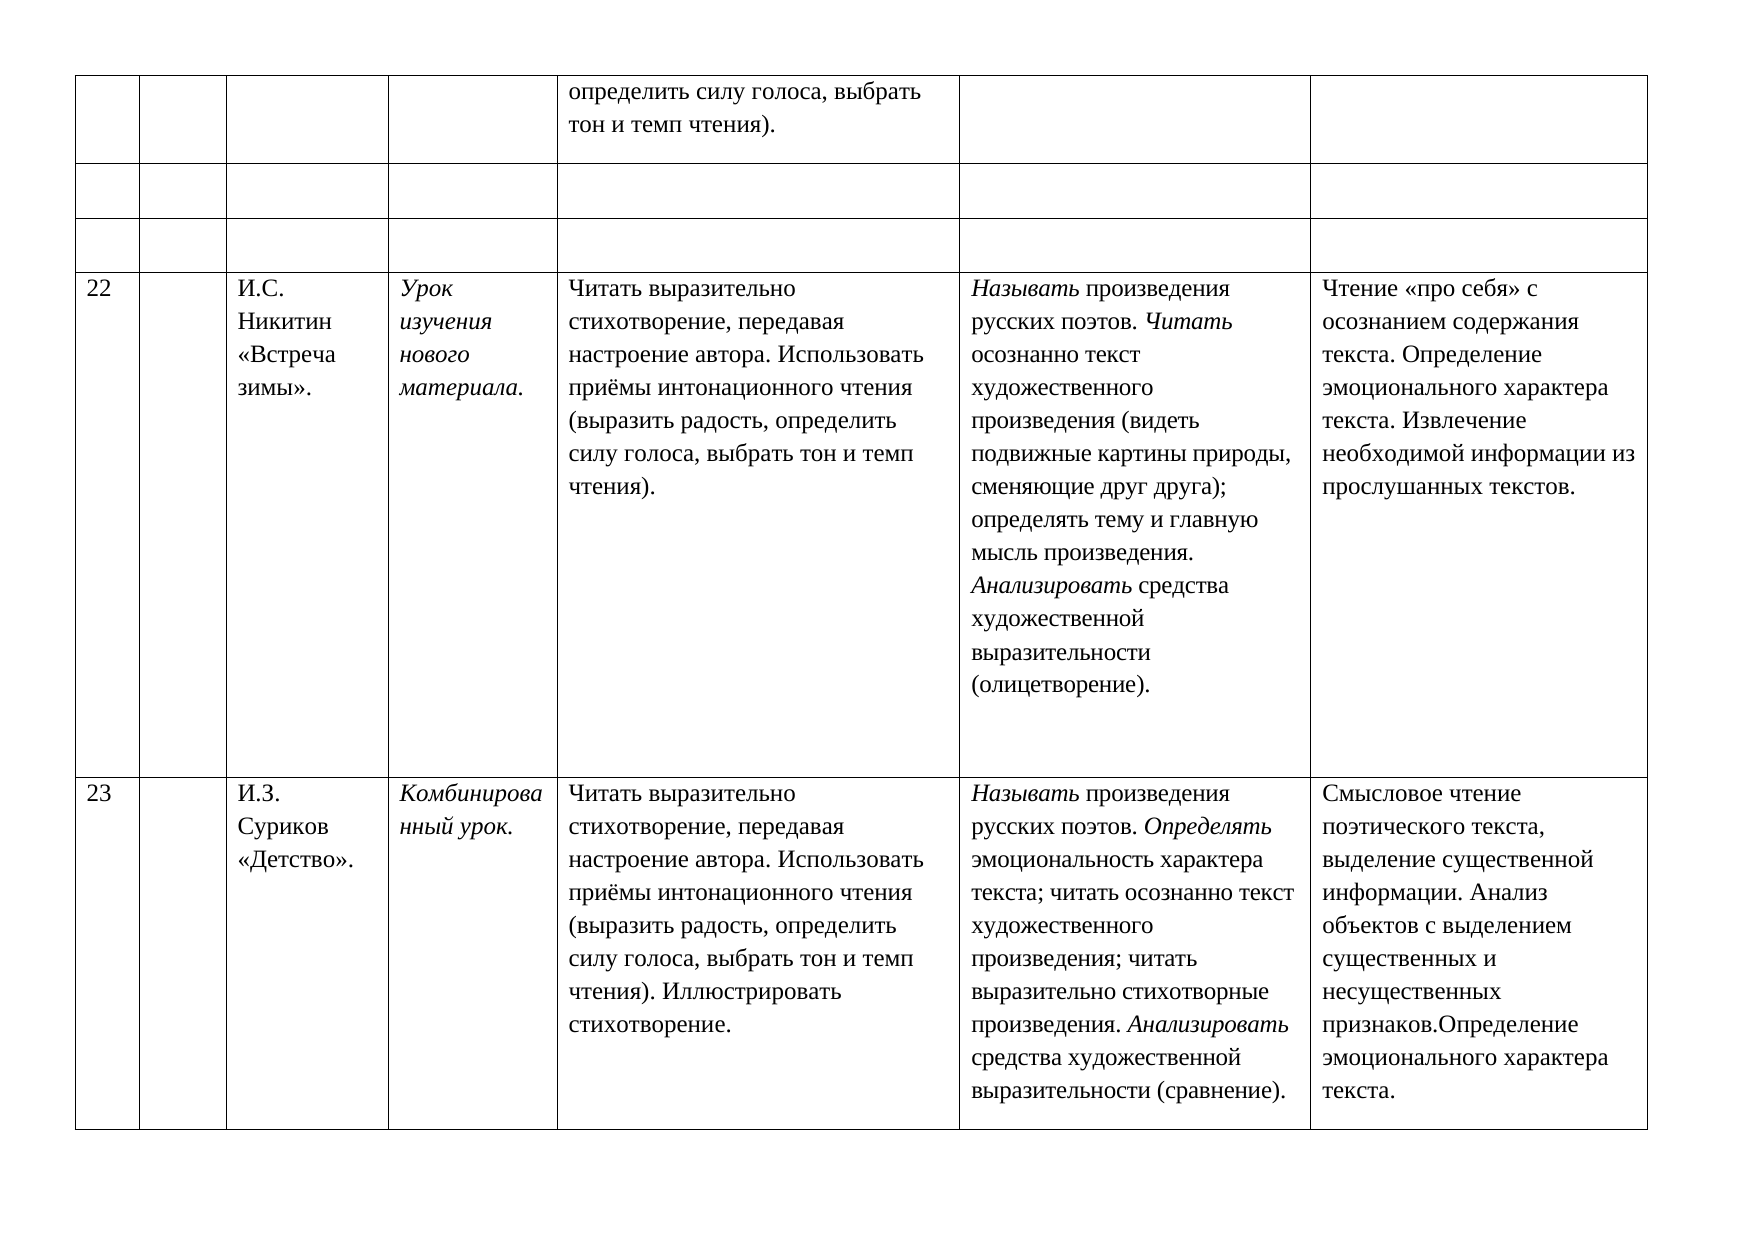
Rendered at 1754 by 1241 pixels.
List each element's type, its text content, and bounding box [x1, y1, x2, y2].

table_cell И.З. Суриков «Детство». [227, 778, 388, 1129]
table_cell [140, 273, 226, 777]
table_cell 21 [76, 76, 139, 162]
table_cell Называть произведения русских поэтов. Читать осознанно текст художественного произведения (видеть подвижные картины природы, сменяющие друг друга); определять тему и главную мысль произведения. Анализировать средства художественной выразительности (олицетворение). [960, 273, 1310, 777]
table_cell [140, 219, 226, 272]
table_cell 23 [76, 778, 139, 1129]
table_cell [1311, 76, 1647, 162]
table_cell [1311, 778, 1647, 1129]
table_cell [558, 778, 959, 1129]
table_cell Называть произведения русских поэтов. Определять эмоциональность характера текста; читать осознанно текст художественного произведения; читать выразительно стихотворные произведения. Анализировать средства художественной выразительности (сравнение). [960, 778, 1310, 1129]
table_cell [960, 164, 1310, 217]
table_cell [558, 76, 959, 162]
table_cell [558, 164, 959, 217]
table_cell [1311, 219, 1647, 272]
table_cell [389, 76, 557, 162]
table_cell Урок изучения нового материала. [389, 273, 557, 777]
table_cell [76, 164, 139, 217]
table_cell [558, 219, 959, 272]
table_cell [140, 164, 226, 217]
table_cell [960, 76, 1310, 162]
table_cell [389, 219, 557, 272]
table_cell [227, 76, 388, 162]
table_cell [960, 219, 1310, 272]
table_cell Чтение «про себя» с осознанием содержания текста. Определение эмоционального характера текста. Извлечение необходимой информации из прослушанных текстов. [1311, 273, 1647, 777]
table_cell [227, 219, 388, 272]
table_cell [76, 219, 139, 272]
table_cell 22 [76, 273, 139, 777]
table_cell И.С. Никитин «Встреча зимы». [227, 273, 388, 777]
table_cell Читать выразительно стихотворение, передавая настроение автора. Использовать приёмы интонационного чтения (выразить радость, определить силу голоса, выбрать тон и темп чтения). [558, 273, 959, 777]
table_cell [389, 778, 557, 1129]
table_cell [140, 778, 226, 1129]
table_cell [1311, 164, 1647, 217]
table_cell [227, 164, 388, 217]
table_cell [389, 164, 557, 217]
table_cell [140, 76, 226, 162]
